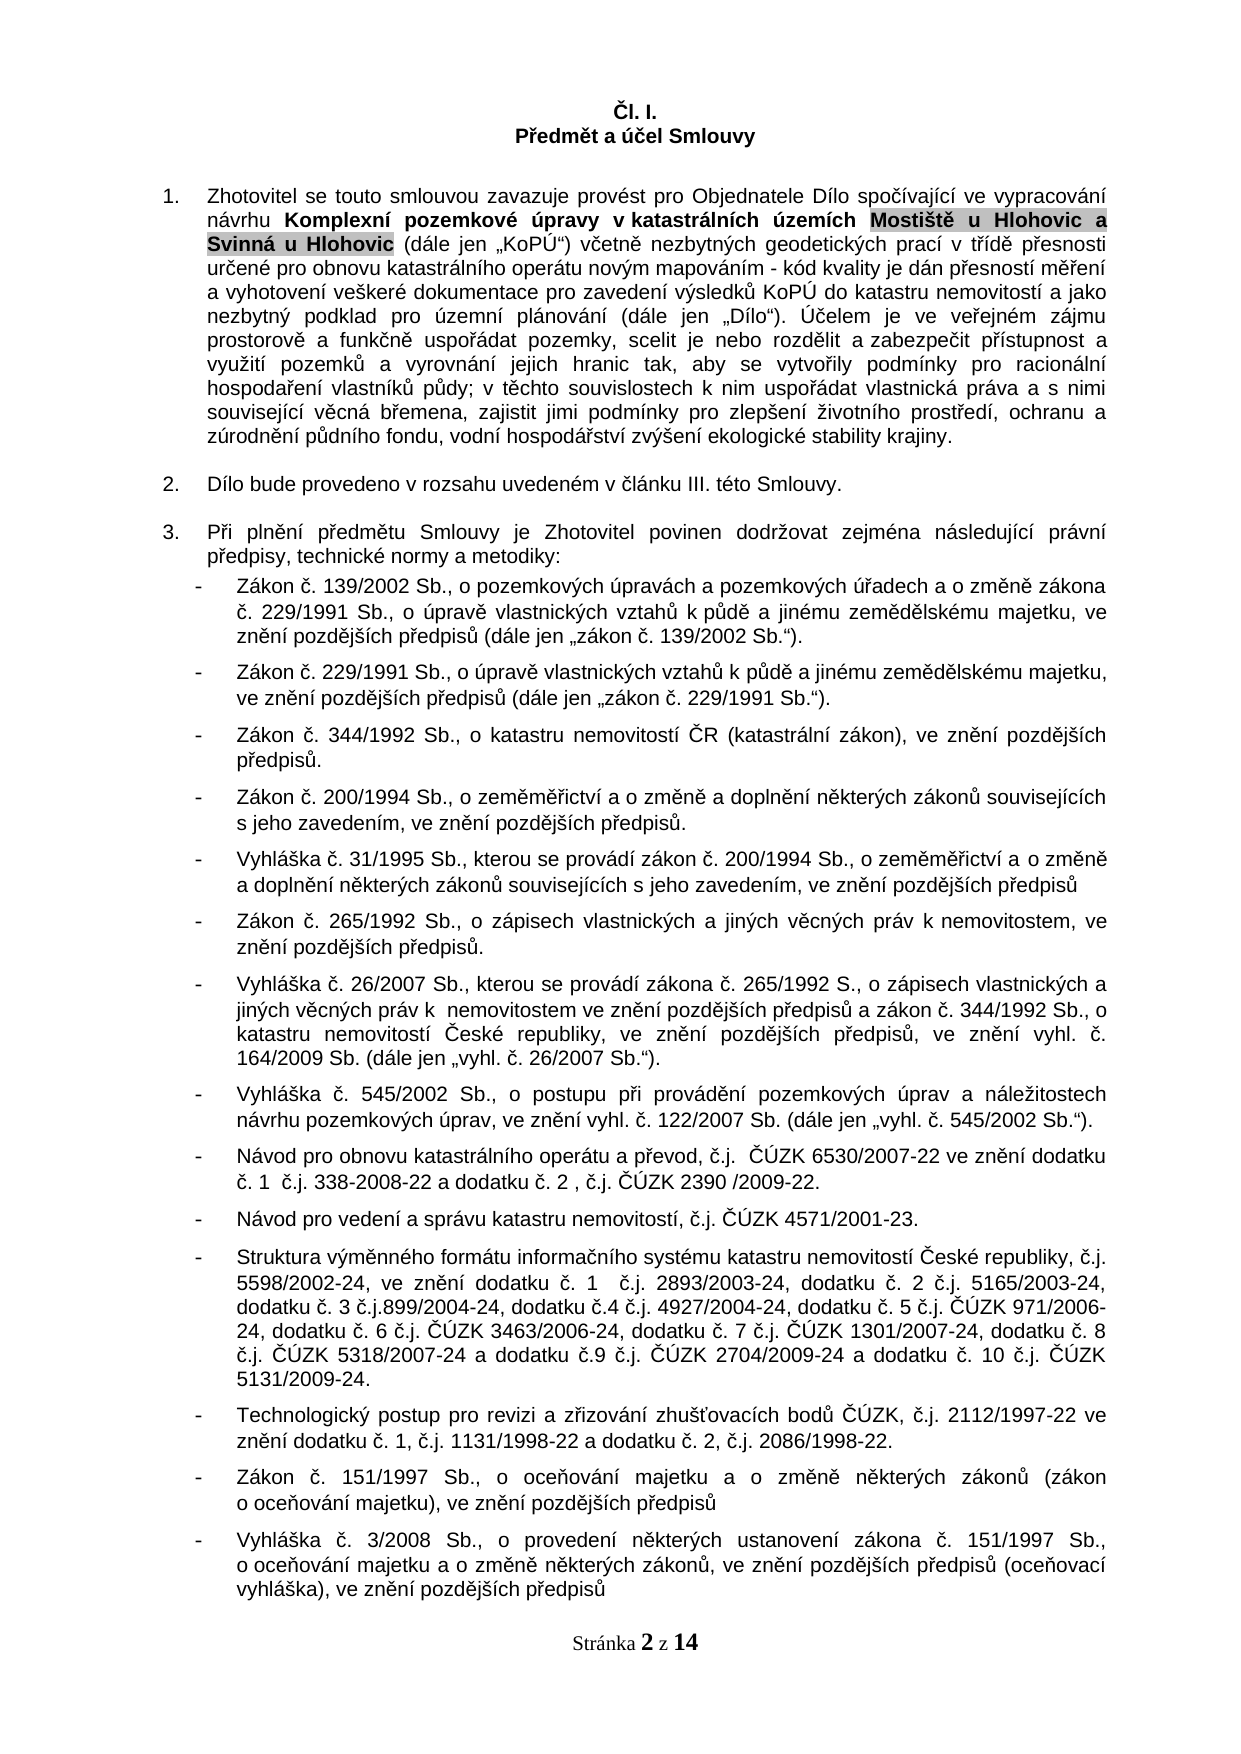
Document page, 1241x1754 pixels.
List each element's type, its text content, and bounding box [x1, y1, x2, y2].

subtitle Předmět a účel Smlouvy [162, 124, 1107, 148]
list Návod pro obnovu katastrálního operátu a převod, č.j. ČÚZK 6530/2007-22 ve znění dodatku č. 1 č.j. 338-2008- dodatku č. 2 , č.j. ČÚZK 2390 /2009-22. [192, 1144, 1107, 1194]
list Vyhláška č. 3/2008 Sb., o provedení některých ustanovení zákona č. 151/1997 Sb., o oceňování majetku a o změně některých zákonů, ve znění pozdějších předpisů (oceňovací vyhláška), ve znění pozdějších předpisů [192, 1527, 1107, 1601]
list Zákon č. 139/2002 Sb., o pozemkových úpravách a pozemkových úřadech a o změně zákona č. 229/1991 Sb., o úpravě vlastnických vztahů k půdě a jinému zemědělskému majetku, ve znění pozdějších předpisů (dále jen „zákon č. 139/2002 Sb.“). [192, 574, 1107, 648]
list Vyhláška č. 545/2002 Sb., o postupu při provádění pozemkových úprav a náležitostech návrhu pozemkových úprav, ve znění vyhl. č. 122/2007 Sb. (dále jen „vyhl. č. 545/2002 Sb.“). [192, 1082, 1107, 1132]
list Zákon č. 229/1991 Sb., o úpravě vlastnických vztahů k půdě a jinému zemědělskému majetku, ve znění pozdějších předpisů (dále jen „zákon č. 229/1991 Sb.“). [192, 660, 1107, 710]
text 3. Při plnění předmětu Smlouvy je Zhotovitel povinen dodržovat zejména následující právní předpisy, technické normy a metodiky: [162, 520, 1107, 568]
text 1. Zhotovitel se touto smlouvou zavazuje provést pro Objednatele Dílo spočívající ve vypracování návrhu Komplexní pozemkové úpravy v katastrálních územích Mostiště u Hlohovic a Svinná u Hlohovic (dále jen „KoPÚ“) včetně nezbytných geodetických prací v třídě přesnosti určené pro obnovu katastrálního operátu novým mapováním - kód kvality je dán přesností měření a vyhotovení veškeré dokumentace pro zavedení výsledků KoPÚ do katastru nemovitostí a jako nezbytný podklad pro územní plánování (dále jen „Dílo“). Účelem je ve veřejném zájmu prostorově a funkčně uspořádat pozemky, scelit je nebo rozdělit a zabezpečit přístupnost a využití pozemků a vyrovnání jejich hranic tak, aby se vytvořily podmínky pro racionální hospodaření vlastníků půdy; v těchto souvislostech k nim uspořádat vlastnická práva a s nimi související věcná břemena, zajistit jimi podmínky pro zlepšení životního prostředí, ochranu a zúrodnění půdního fondu, vodní hospodářství zvýšení ekologické stability krajiny. [162, 184, 1107, 448]
text Čl. I. [162, 100, 1107, 124]
list Návod pro vedení a správu katastru nemovitostí, č.j. ČÚZK 4571/2001-23. [192, 1206, 1107, 1232]
list Zákon č. 200/1994 Sb., o zeměměřictví a o změně a doplnění některých zákonů souvisejících s jeho zavedením, ve znění pozdějších předpisů. [192, 785, 1107, 834]
list Zákon č. 151/1997 Sb., o oceňování majetku a o změně některých zákonů (zákon o oceňování majetku), ve znění pozdějších předpisů [192, 1465, 1107, 1515]
list Technologický postup pro revizi a zřizování zhušťovacích bodů ČÚZK, č.j. 2112/1997-22 ve znění dodatku č. 1, č.j. 1131/1998- dodatku č. 2, č.j. 2086/1998-22. [192, 1403, 1107, 1453]
text 2. Dílo bude provedeno v rozsahu uvedeném v článku III. této Smlouvy. [162, 472, 1107, 496]
list Vyhláška č. 26/2007 Sb., kterou se provádí zákona č. 265/1992 S., o zápisech vlastnických a jiných věcných práv k nemovitostem ve znění pozdějších předpisů a zákon č. 344/1992 Sb., o katastru nemovitostí České republiky, ve znění pozdějších předpisů, ve znění vyhl. č. 164/2009 Sb. (dále jen „vyhl. č. 26/2007 Sb.“). [192, 972, 1107, 1069]
list Zákon č. 344/1992 Sb., o katastru nemovitostí ČR (katastrální zákon), ve znění pozdějších předpisů. [192, 722, 1107, 772]
list Zákon č. 265/1992 Sb., o zápisech vlastnických a jiných věcných práv k nemovitostem, ve znění pozdějších předpisů. [192, 909, 1107, 959]
list Vyhláška č. 31/1995 Sb., kterou se provádí zákon č. 200/1994 Sb., o zeměměřictví a o změně a doplnění některých zákonů souvisejících s jeho zavedením, ve znění pozdějších předpisů [192, 847, 1107, 897]
list Struktura výměnného formátu informačního systému katastru nemovitostí České republiky, č.j. 5598/2002-24, ve znění dodatku č. 1 č.j. 2893/2003-24, dodatku č. 2 č.j. 5165/2003-24, dodatku č. 3 č.j.899/2004-24, dodatku č.4 č.j. 4927/2004-24, dodatku č. 5 č.j. ČÚZK 971/2006-24, dodatku č. 6 č.j. ČÚZK 3463/2006-24, dodatku č. 7 č.j. ČÚZK 1301/2007-24, dodatku č. 8 č.j. ČÚZK 5318/2007- dodatku č.9 č.j. ČÚZK 2704/2009- dodatku č. 10 č.j. ČÚZK 5131/2009-24. [192, 1245, 1107, 1390]
